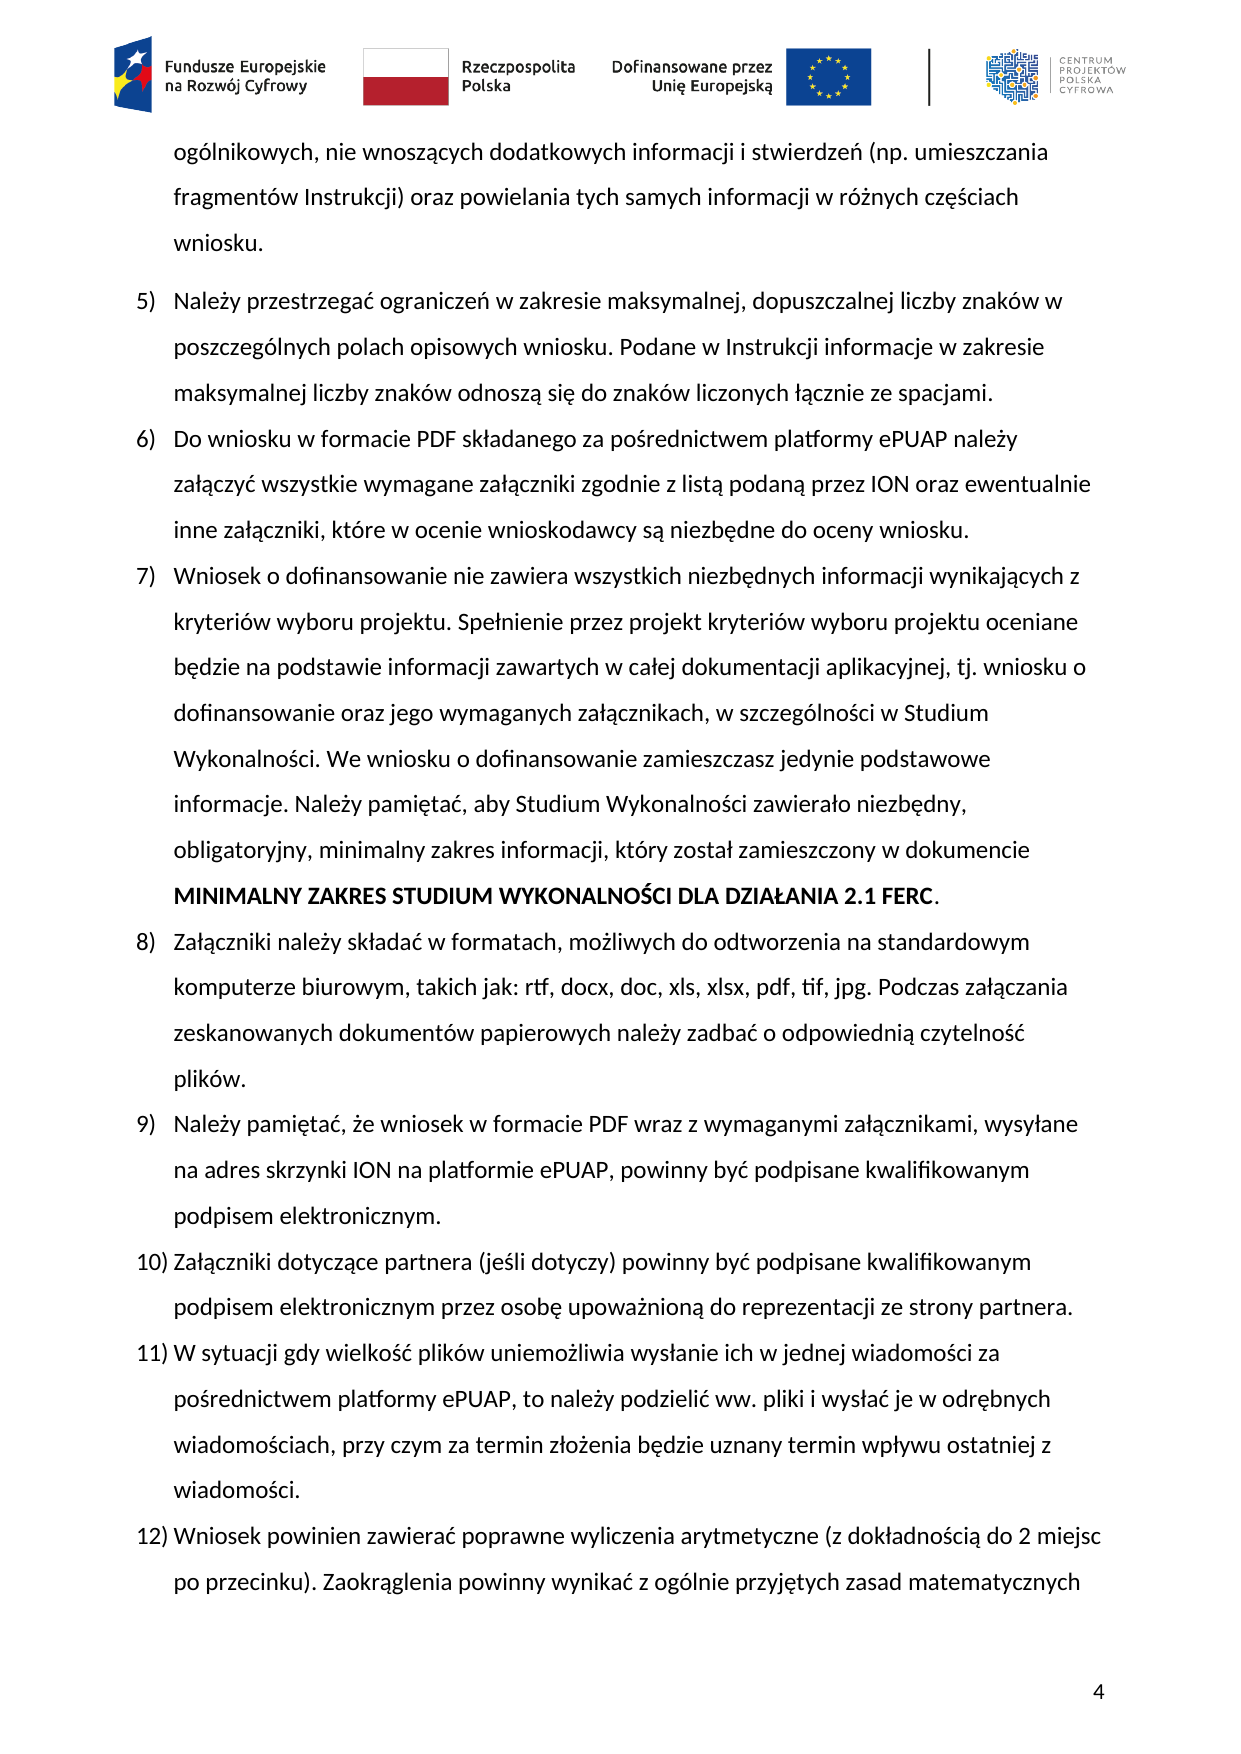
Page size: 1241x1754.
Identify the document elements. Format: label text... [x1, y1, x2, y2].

list W sytuacji gdy wielkość plików uniemożliwia wysłanie ich w jednej wiadomości za pośrednictwem platformy ePUAP, to należy podzielić ww. pliki i wysłać je w odrębnych wiadomościach, przy czym za termin złożenia będzie uznany termin wpływu ostatniej z wiadomości. [136, 1337, 1104, 1505]
list Należy pamiętać, że wniosek w formacie PDF wraz z wymaganymi załącznikami, wysyłane na adres skrzynki ION na platformie ePUAP, powinny być podpisane kwalifikowanym podpisem elektronicznym. [136, 1109, 1104, 1231]
list Załączniki należy składać w formatach, możliwych do odtworzenia na standardowym komputerze biurowym, takich jak: rtf, docx, doc, xls, xlsx, pdf, tif, jpg. Podczas załączania zeskanowanych dokumentów papierowych należy zadbać o odpowiednią czytelność plików. [136, 926, 1104, 1093]
picture [114, 36, 1126, 113]
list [136, 1520, 1104, 1596]
list Wniosek o dofinansowanie nie zawiera wszystkich niezbędnych informacji wynikających z kryteriów wyboru projektu. Spełnienie przez projekt kryteriów wyboru projektu oceniane będzie na podstawie informacji zawartych w całej dokumentacji aplikacyjnej, tj. wniosku o dofinansowanie oraz jego wymaganych załącznikach, w szczególności w Studium Wykonalności. We wniosku o dofinansowanie zamieszczasz jedynie podstawowe informacje. Należy pamiętać, aby Studium Wykonalności zawierało niezbędny, obligatoryjny, minimalny zakres informacji, który został zamieszczony w dokumencie MINIMALNY ZAKRES STUDIUM WYKONALNOŚCI DLA DZIAŁANIA 2.1 FERC. [136, 560, 1104, 911]
list Załączniki dotyczące partnera (jeśli dotyczy) powinny być podpisane kwalifikowanym podpisem elektronicznym przez osobę upoważnioną do reprezentacji ze strony partnera. [136, 1246, 1104, 1322]
list Do wniosku w formacie PDF składanego za pośrednictwem platformy ePUAP należy załączyć wszystkie wymagane załączniki zgodnie z listą podaną przez ION oraz ewentualnie inne załączniki, które w ocenie wnioskodawcy są niezbędne do oceny wniosku. [136, 423, 1104, 545]
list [136, 136, 1104, 258]
list Należy przestrzegać ograniczeń w zakresie maksymalnej, dopuszczalnej liczby znaków w poszczególnych polach opisowych wniosku. Podane w Instrukcji informacje w zakresie maksymalnej liczby znaków odnoszą się do znaków liczonych łącznie ze spacjami. [136, 286, 1104, 407]
